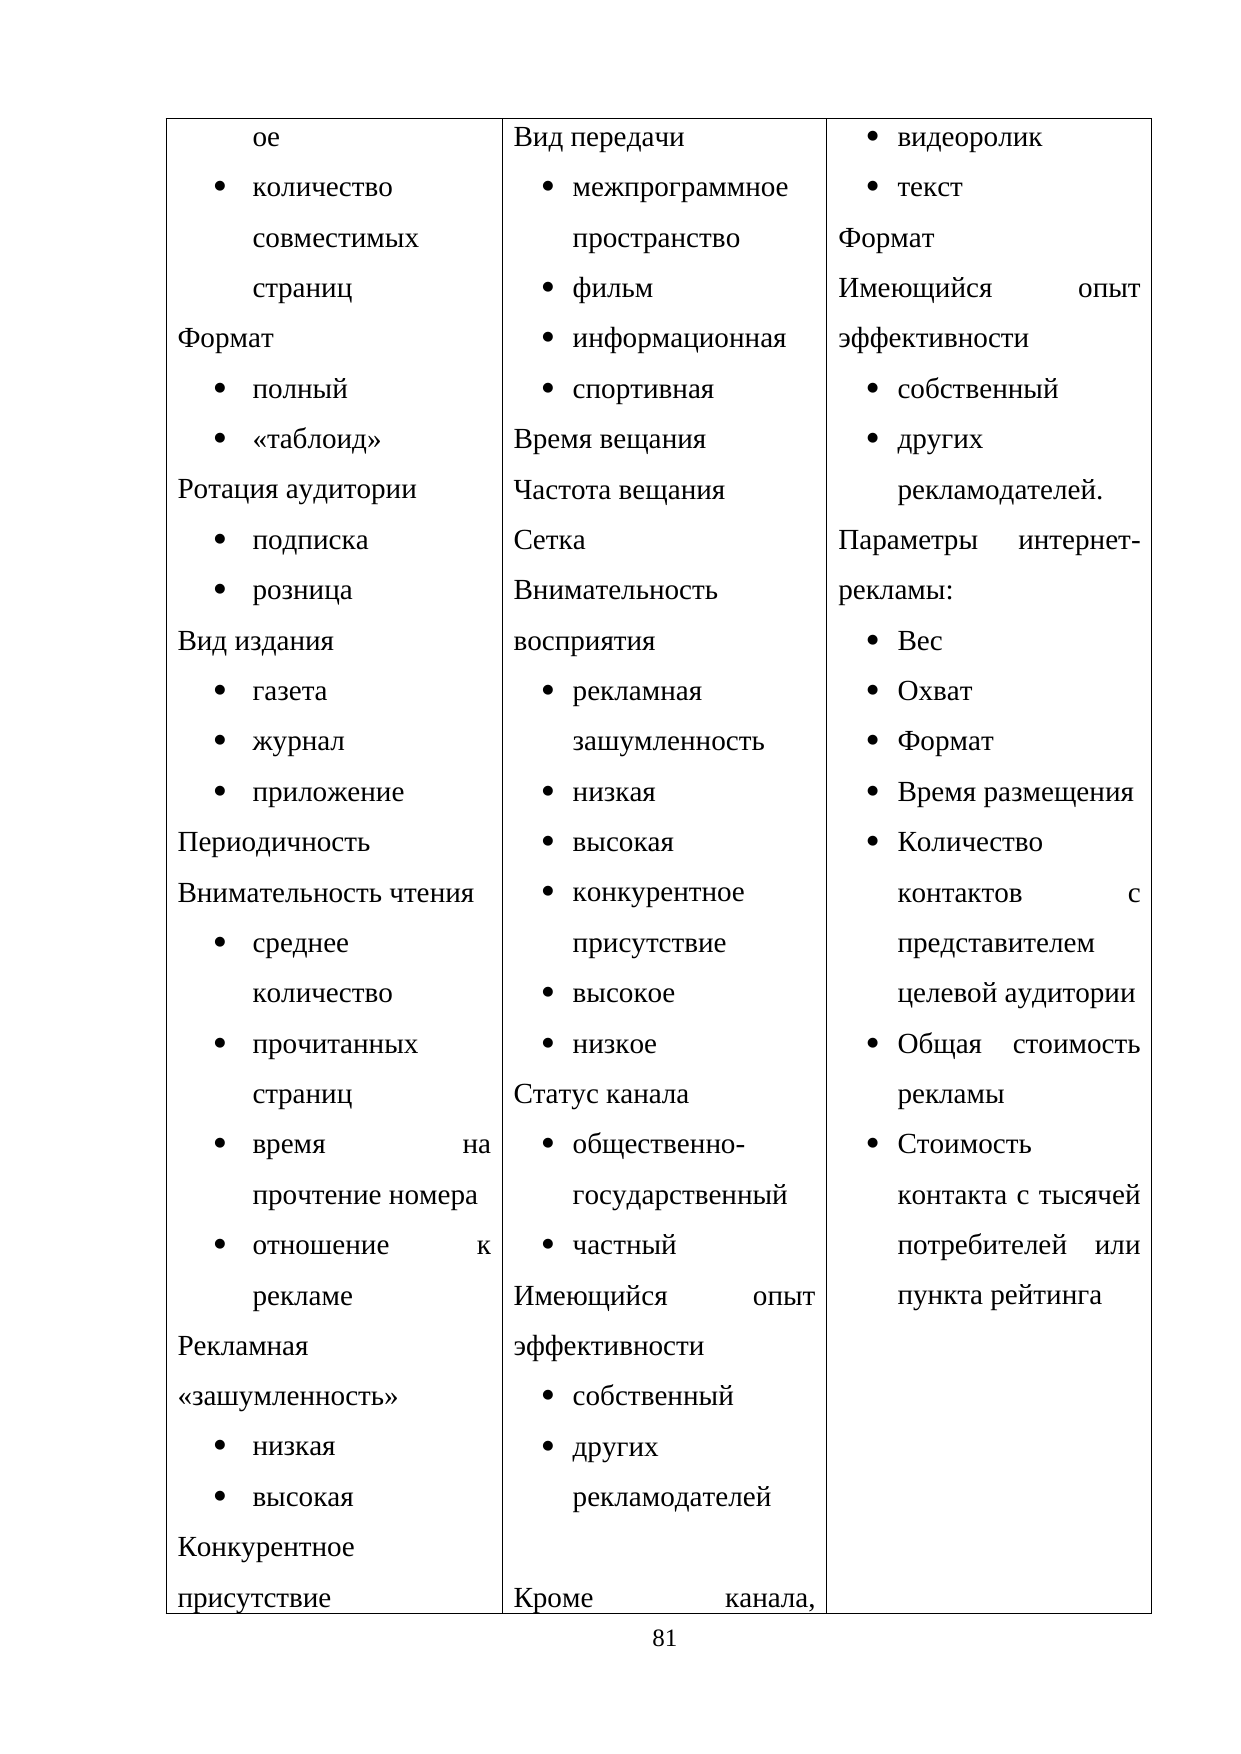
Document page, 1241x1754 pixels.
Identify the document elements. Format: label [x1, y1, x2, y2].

table_cell [827, 119, 1151, 1613]
table_cell [503, 119, 826, 1613]
table_cell [167, 119, 502, 1613]
